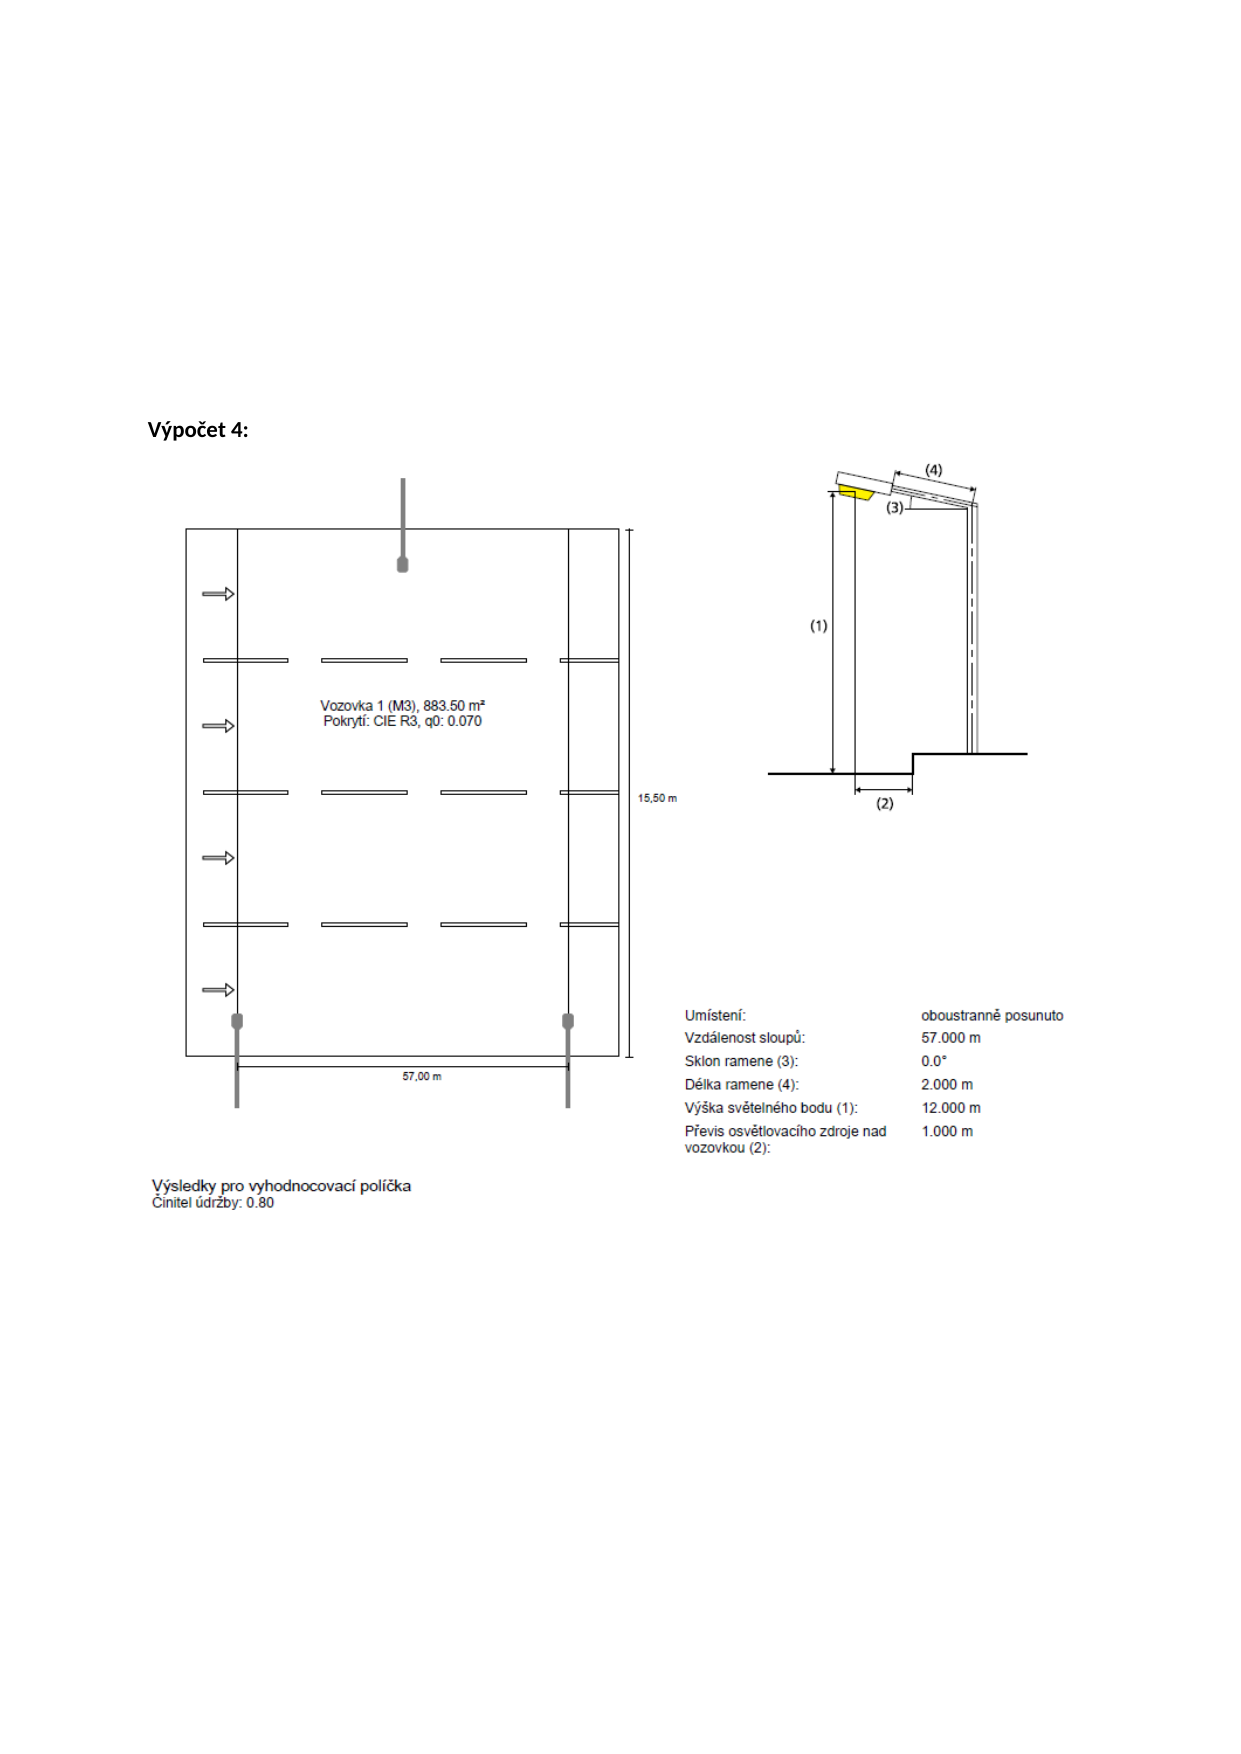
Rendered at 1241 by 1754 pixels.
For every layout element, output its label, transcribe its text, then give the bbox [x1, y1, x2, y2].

picture [147, 447, 1092, 1217]
